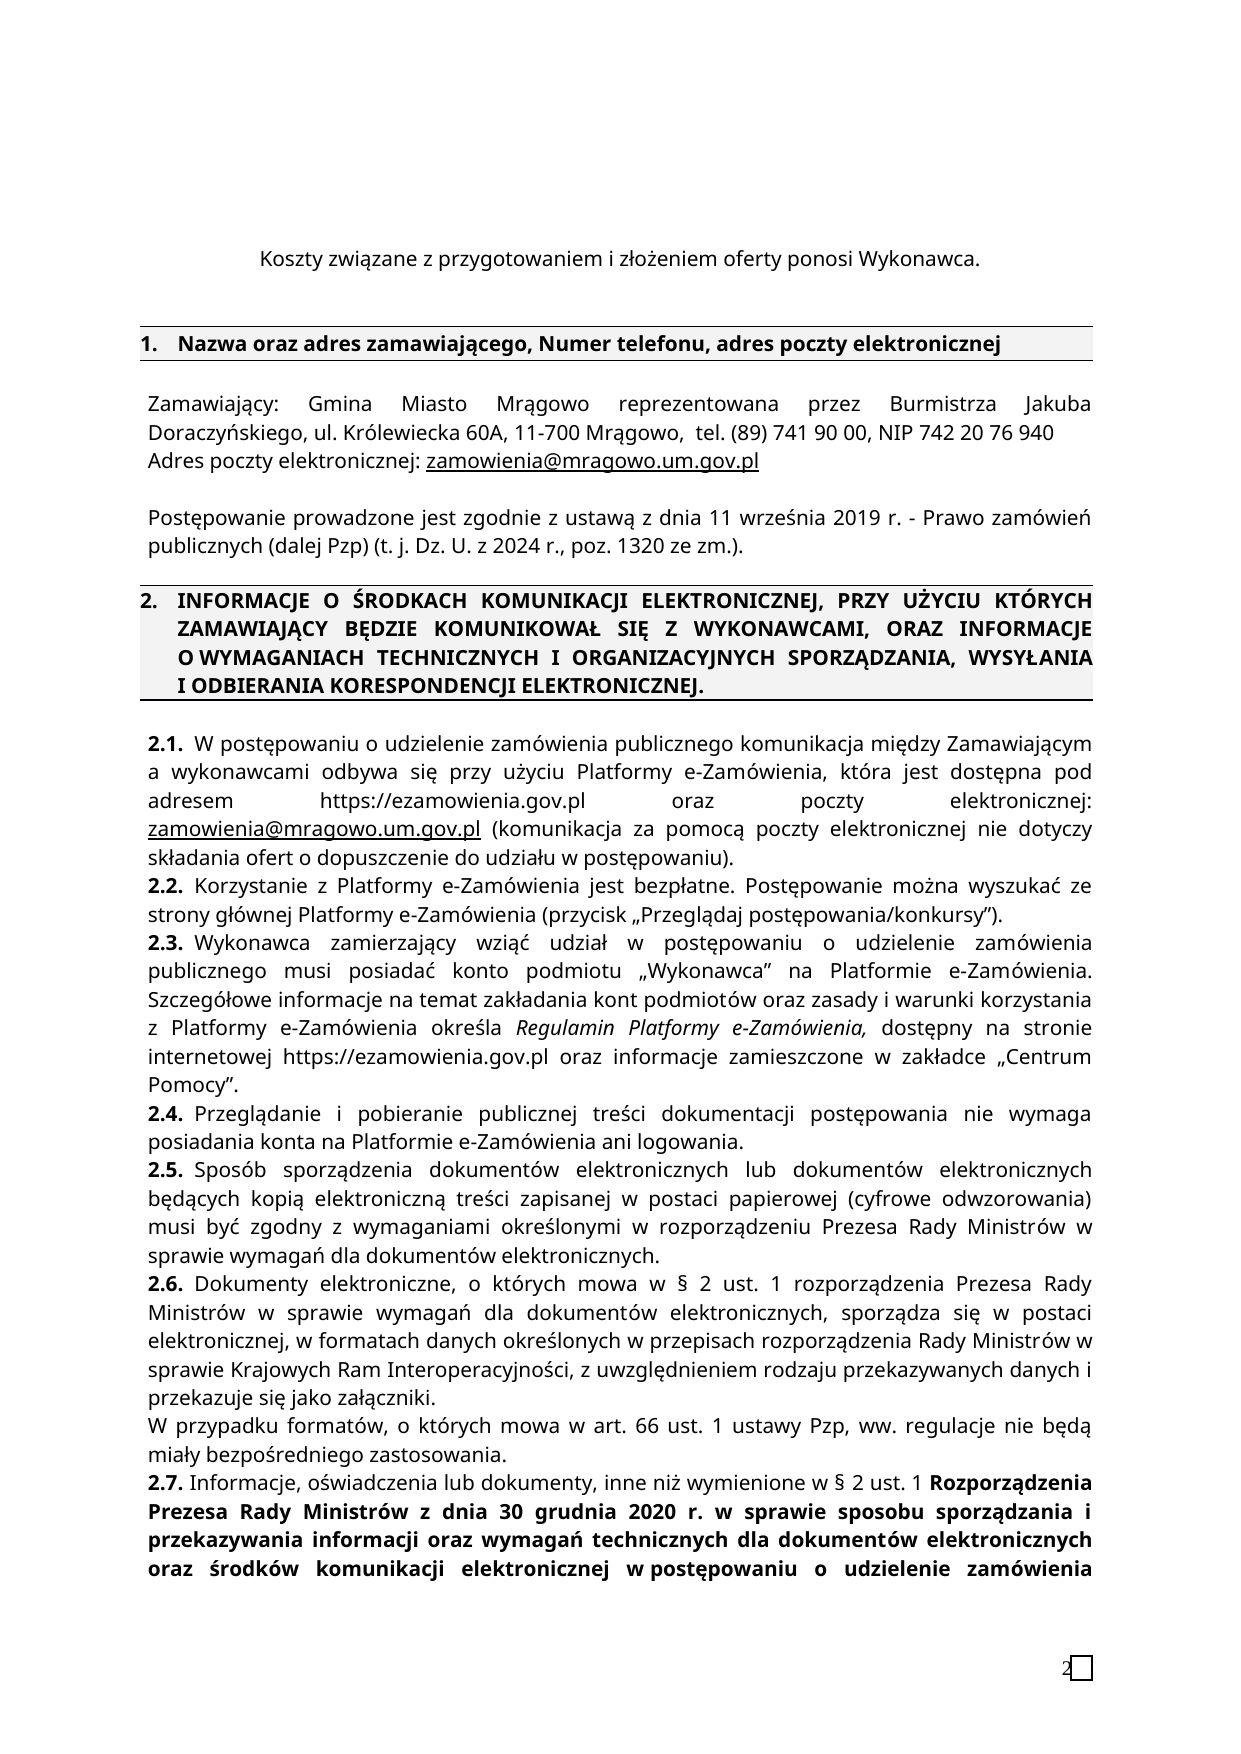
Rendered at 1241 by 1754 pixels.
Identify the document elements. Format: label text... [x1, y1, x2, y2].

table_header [130, 148, 1110, 301]
text 2.3. Wykonawca zamierzający wziąć udział w postępowaniu o udzielenie zamówienia publicznego musi posiadać konto podmiotu „Wykonawca” na Platformie e-Zamówienia. Szczegółowe informacje na temat zakładania kont podmiotów oraz zasady i warunki korzystania z Platformy e-Zamówienia określa Regulamin Platformy e-Zamówienia, dostępny na stronie internetowej https://ezamowienia.gov.pl oraz informacje zamieszczone w zakładce „Centrum Pomocy”. [148, 928, 1093, 1099]
list INFORMACJE O ŚRODKACH KOMUNIKACJI ELEKTRONICZNEJ, PRZY UŻYCIU KTÓRYCH ZAMAWIAJĄCY BĘDZIE KOMUNIKOWAŁ SIĘ Z WYKONAWCAMI, ORAZ INFORMACJE O WYMAGANIACH TECHNICZNYCH I ORGANIZACYJNYCH SPORZĄDZANIA, WYSYŁANIA I ODBIERANIA KORESPONDENCJI ELEKTRONICZNEJ. [140, 586, 1093, 699]
list Nazwa oraz adres zamawiającego, Numer telefonu, adres poczty elektronicznej [140, 327, 1093, 360]
text 2.4. Przeglądanie i pobieranie publicznej treści dokumentacji postępowania nie wymaga posiadania konta na Platformie e-Zamówienia ani logowania. [148, 1099, 1093, 1156]
text 2.5. Sposób sporządzenia dokumentów elektronicznych lub dokumentów elektronicznych będących kopią elektroniczną treści zapisanej w postaci papierowej (cyfrowe odwzorowania) musi być zgodny z wymaganiami określonymi w rozporządzeniu Prezesa Rady Ministrów w sprawie wymagań dla dokumentów elektronicznych. [148, 1156, 1093, 1269]
text Adres poczty elektronicznej: zamowienia@mragowo.um.gov.pl [148, 446, 1093, 474]
text 2.2. Korzystanie z Platformy e-Zamówienia jest bezpłatne. Postępowanie można wyszukać ze strony głównej Platformy e-Zamówienia (przycisk „Przeglądaj postępowania/konkursy”). [148, 871, 1093, 928]
text Zamawiający: Gmina Miasto Mrągowo reprezentowana przez Burmistrza Jakuba Doraczyńskiego, ul. Królewiecka 60A, 11-700 Mrągowo, tel. (89) 741 90 00, NIP 742 20 76 940 [148, 389, 1093, 446]
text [148, 1468, 1093, 1582]
text 2.6. Dokumenty elektroniczne, o których mowa w § 2 ust. 1 rozporządzenia Prezesa Rady Ministrów w sprawie wymagań dla dokumentów elektronicznych, sporządza się w postaci elektronicznej, w formatach danych określonych w przepisach rozporządzenia Rady Ministrów w sprawie Krajowych Ram Interoperacyjności, z uwzględnieniem rodzaju przekazywanych danych i przekazuje się jako załączniki. [148, 1269, 1093, 1412]
text 2.1. W postępowaniu o udzielenie zamówienia publicznego komunikacja między Zamawiającym a wykonawcami odbywa się przy użyciu Platformy e-Zamówienia, która jest dostępna pod adresem https://ezamowienia.gov.pl oraz poczty elektronicznej: zamowienia@mragowo.um.gov.pl (komunikacja za pomocą poczty elektronicznej nie dotyczy składania ofert o dopuszczenie do udziału w postępowaniu). [148, 729, 1093, 871]
text Postępowanie prowadzone jest zgodnie z ustawą z dnia 11 września 2019 r. - Prawo zamówień publicznych (dalej Pzp) (t. j. Dz. U. z 2024 r., poz. 1320 ze zm.). [148, 503, 1093, 560]
text W przypadku formatów, o których mowa w art. 66 ust. 1 ustawy Pzp, ww. regulacje nie będą miały bezpośredniego zastosowania. [148, 1412, 1093, 1468]
